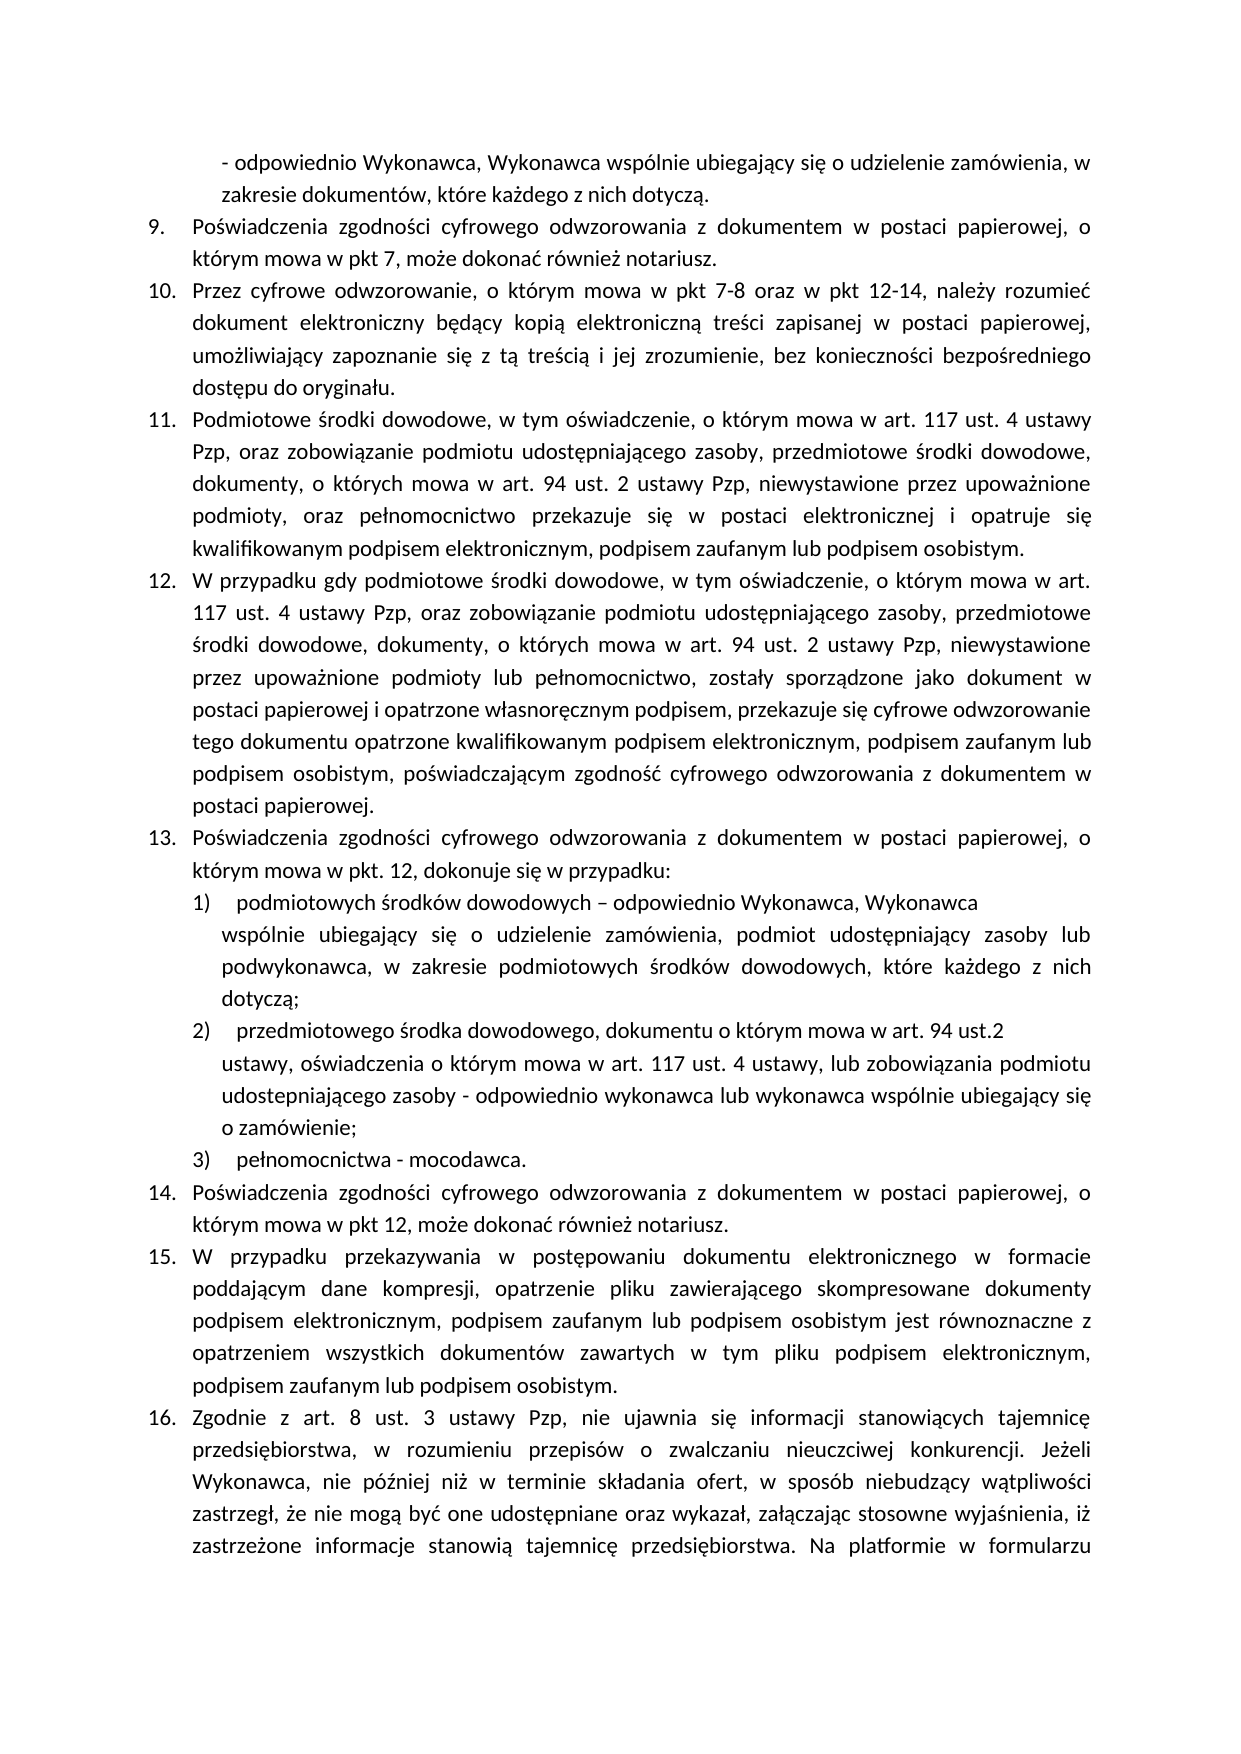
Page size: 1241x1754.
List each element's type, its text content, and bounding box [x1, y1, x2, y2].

list pełnomocnictwa - mocodawca. [192, 1145, 1093, 1173]
list ustawy, oświadczenia o którym mowa w art. 117 ust. 4 ustawy, lub zobowiązania podmiotu udostepniającego zasoby - odpowiednio wykonawca lub wykonawca wspólnie ubiegający się o zamówienie; [221, 1049, 1093, 1141]
list W przypadku gdy podmiotowe środki dowodowe, w tym oświadczenie, o którym mowa w art. 117 ust. 4 ustawy Pzp, oraz zobowiązanie podmiotu udostępniającego zasoby, przedmiotowe środki dowodowe, dokumenty, o których mowa w art. 94 ust. 2 ustawy Pzp, niewystawione przez upoważnione podmioty lub pełnomocnictwo, zostały sporządzone jako dokument w postaci papierowej i opatrzone własnoręcznym podpisem, przekazuje się cyfrowe odwzorowanie tego dokumentu opatrzone kwalifikowanym podpisem elektronicznym, podpisem zaufanym lub podpisem osobistym, poświadczającym zgodność cyfrowego odwzorowania z dokumentem w postaci papierowej. [148, 566, 1093, 819]
list wspólnie ubiegający się o udzielenie zamówienia, podmiot udostępniający zasoby lub podwykonawca, w zakresie podmiotowych środków dowodowych, które każdego z nich dotyczą; [221, 920, 1093, 1012]
list Poświadczenia zgodności cyfrowego odwzorowania z dokumentem w postaci papierowej, o którym mowa w pkt. 12, dokonuje się w przypadku: [148, 823, 1093, 884]
list przedmiotowego środka dowodowego, dokumentu o którym mowa w art. 94 ust.2 [192, 1017, 1093, 1045]
list Poświadczenia zgodności cyfrowego odwzorowania z dokumentem w postaci papierowej, o którym mowa w pkt 7, może dokonać również notariusz. [148, 212, 1093, 272]
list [148, 1403, 1093, 1560]
list Poświadczenia zgodności cyfrowego odwzorowania z dokumentem w postaci papierowej, o którym mowa w pkt 12, może dokonać również notariusz. [148, 1178, 1093, 1238]
list Przez cyfrowe odwzorowanie, o którym mowa w pkt 7-8 oraz w pkt 12-14, należy rozumieć dokument elektroniczny będący kopią elektroniczną treści zapisanej w postaci papierowej, umożliwiający zapoznanie się z tą treścią i jej zrozumienie, bez konieczności bezpośredniego dostępu do oryginału. [148, 276, 1093, 401]
list podmiotowych środków dowodowych – odpowiednio Wykonawca, Wykonawca [192, 888, 1093, 916]
list Podmiotowe środki dowodowe, w tym oświadczenie, o którym mowa w art. 117 ust. 4 ustawy Pzp, oraz zobowiązanie podmiotu udostępniającego zasoby, przedmiotowe środki dowodowe, dokumenty, o których mowa w art. 94 ust. 2 ustawy Pzp, niewystawione przez upoważnione podmioty, oraz pełnomocnictwo przekazuje się w postaci elektronicznej i opatruje się kwalifikowanym podpisem elektronicznym, podpisem zaufanym lub podpisem osobistym. [148, 405, 1093, 562]
list W przypadku przekazywania w postępowaniu dokumentu elektronicznego w formacie poddającym dane kompresji, opatrzenie pliku zawierającego skompresowane dokumenty podpisem elektronicznym, podpisem zaufanym lub podpisem osobistym jest równoznaczne z opatrzeniem wszystkich dokumentów zawartych w tym pliku podpisem elektronicznym, podpisem zaufanym lub podpisem osobistym. [148, 1242, 1093, 1399]
list - odpowiednio Wykonawca, Wykonawca wspólnie ubiegający się o udzielenie zamówienia, w zakresie dokumentów, które każdego z nich dotyczą. [221, 148, 1093, 208]
